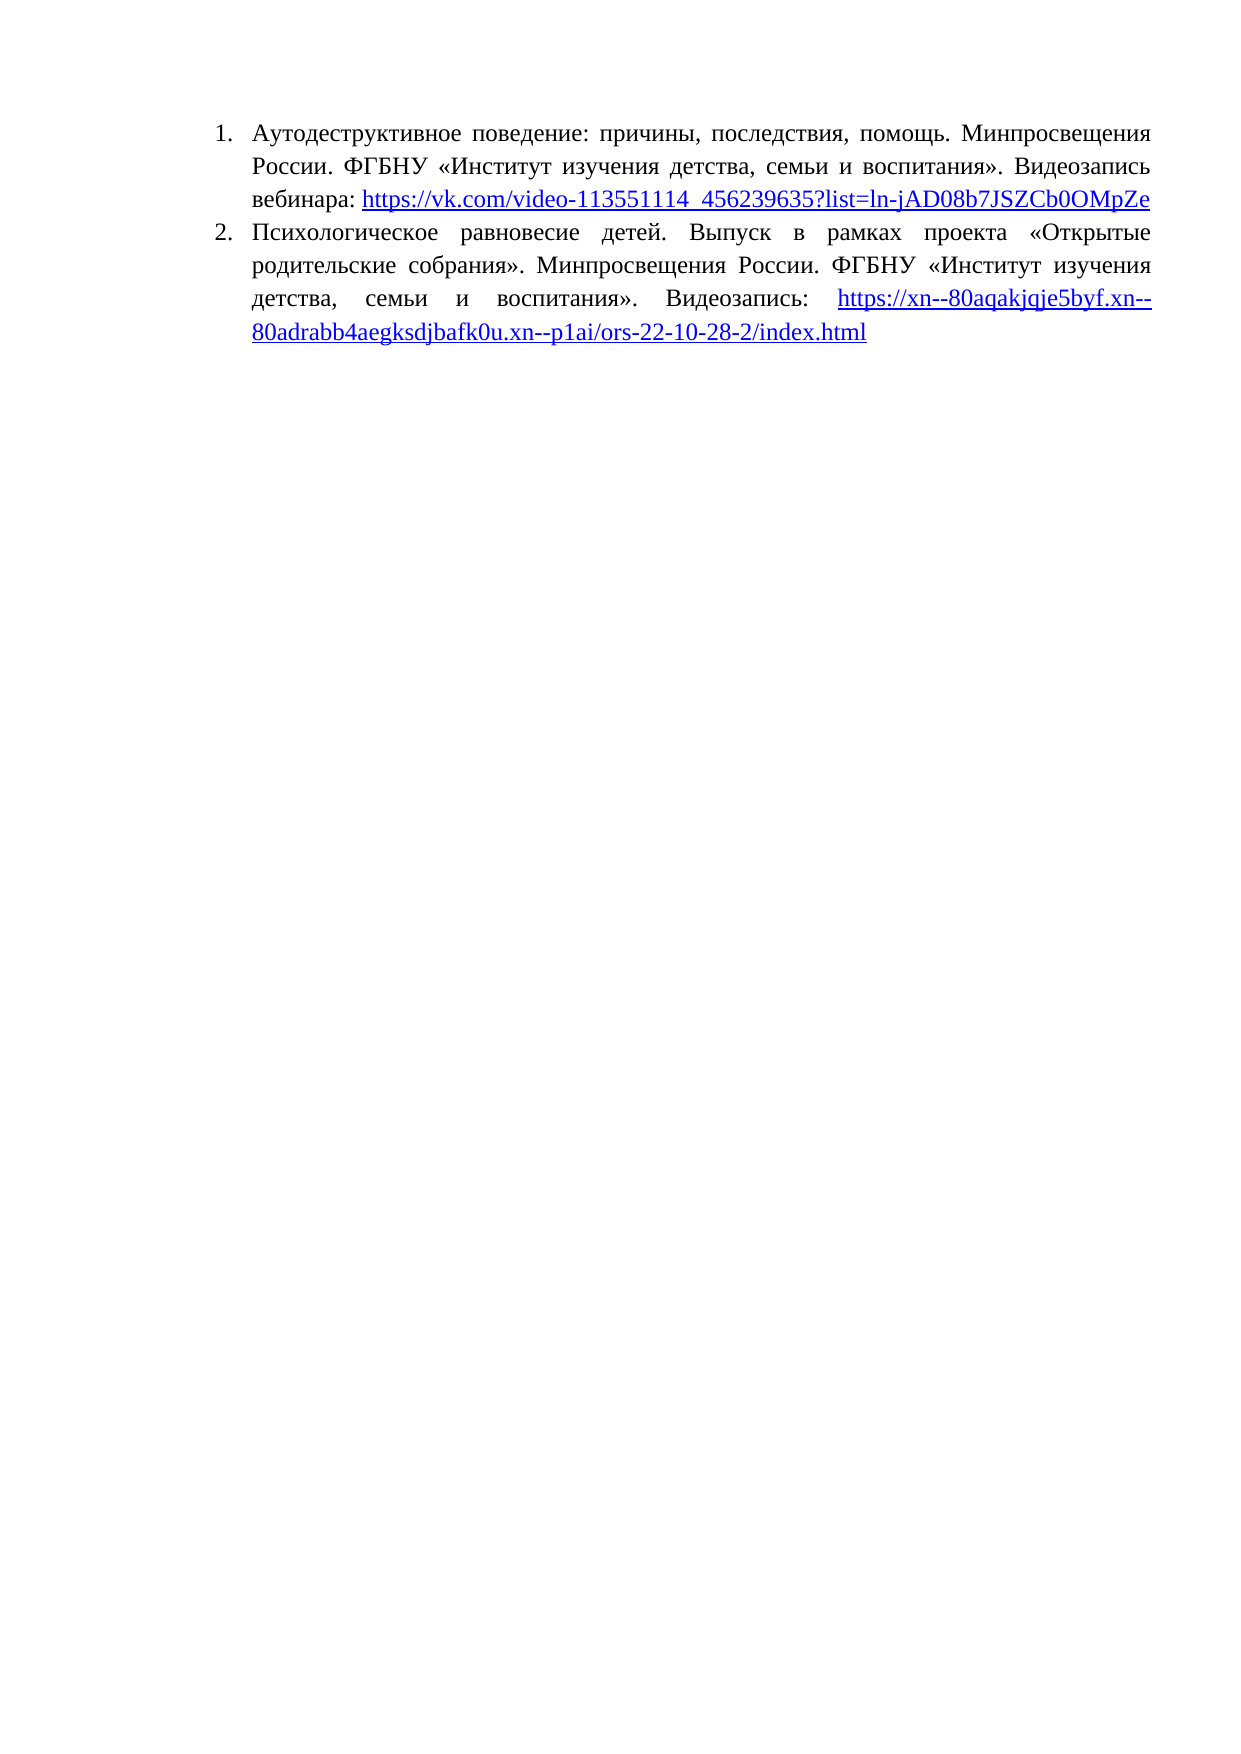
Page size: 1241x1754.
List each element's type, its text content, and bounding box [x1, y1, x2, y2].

list Аутодеструктивное поведение: причины, последствия, помощь. Минпросвещения России. ФГБНУ «Институт изучения детства, семьи и воспитания». Видеозапись вебинара: https://vk.com/video-113551114_456239635?list=ln-jAD08b7JSZCb0OMpZe [214, 118, 1152, 213]
list Психологическое равновесие детей. Выпуск в рамках проекта «Открытые родительские собрания». Минпросвещения России. ФГБНУ «Институт изучения детства, семьи и воспитания». Видеозапись: https://xn--80aqakjqje5byf.xn--80adrabb4aegksdjbafk0u.xn--p1ai/ors-22-10-28-2/index.html [214, 217, 1152, 345]
